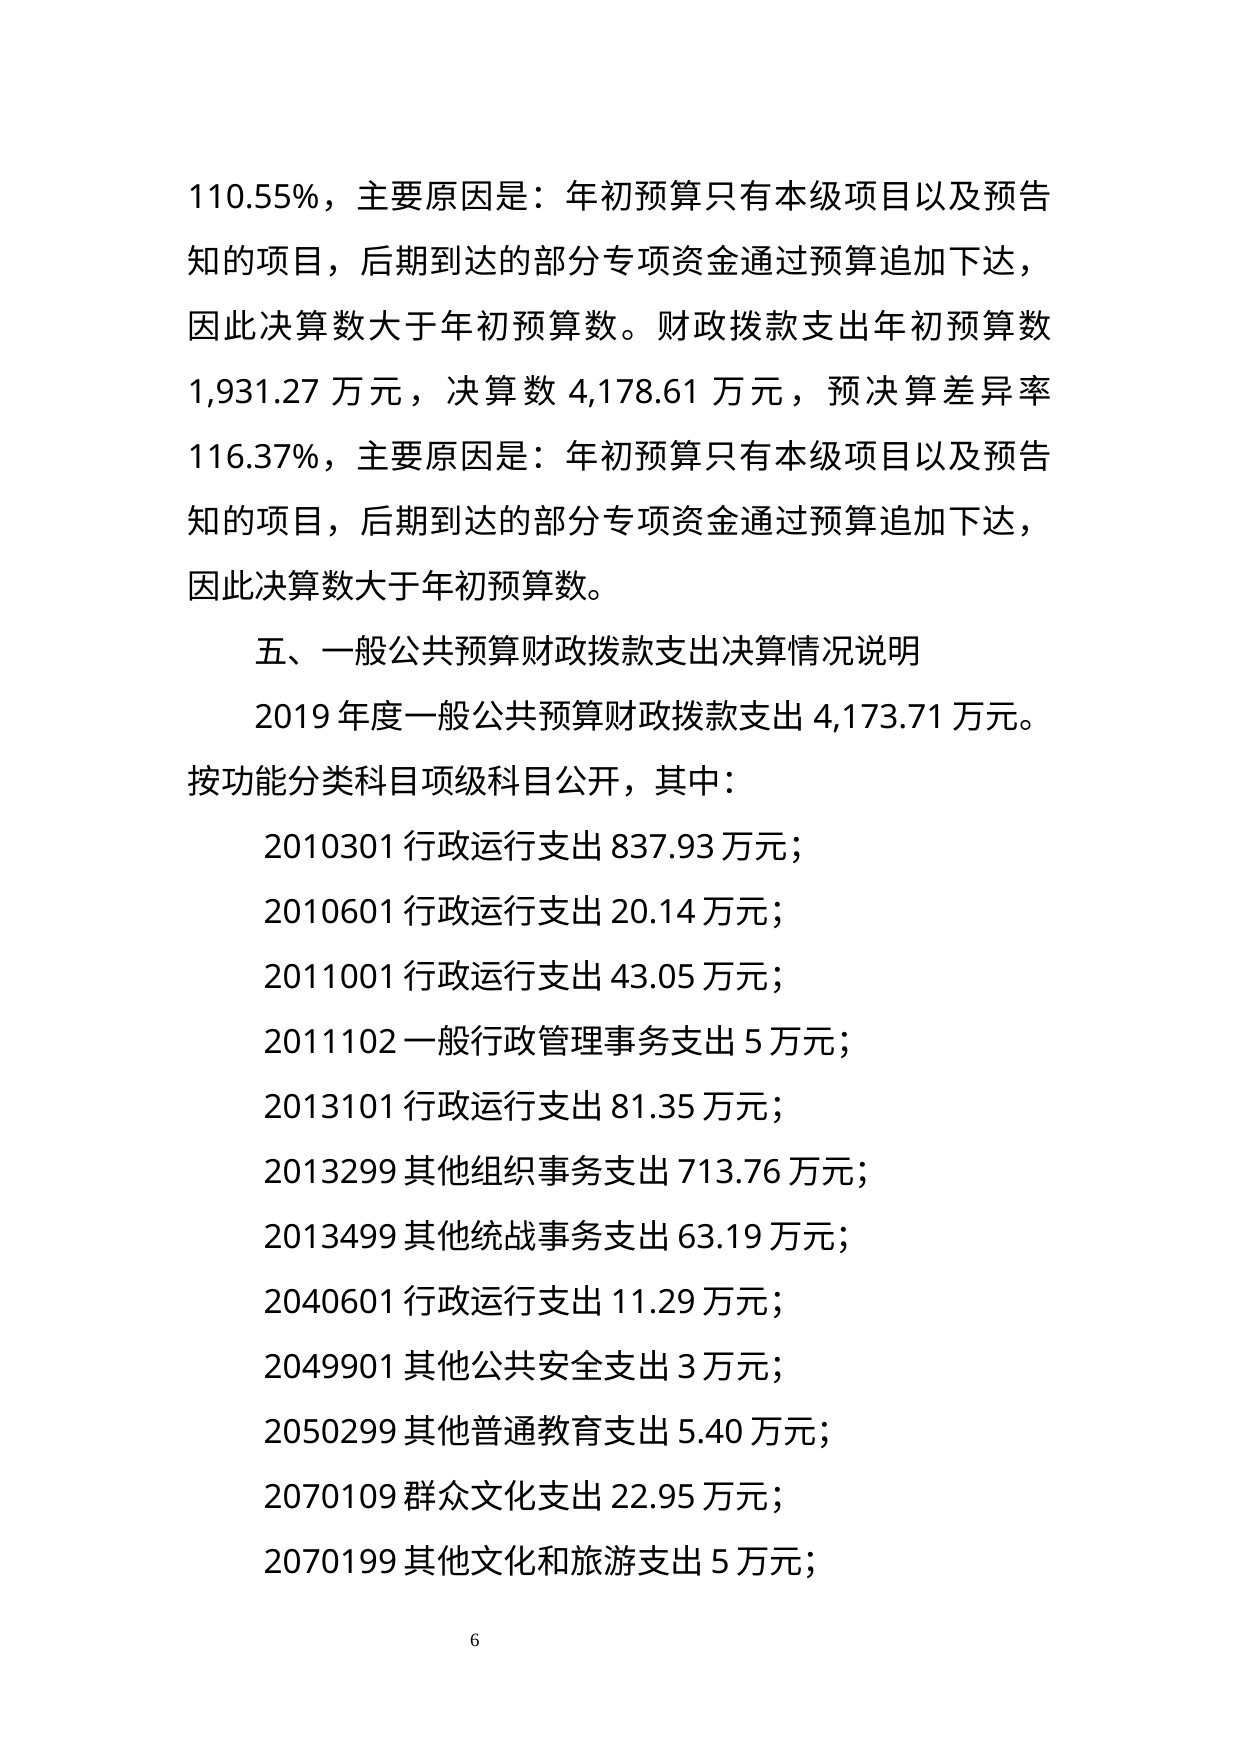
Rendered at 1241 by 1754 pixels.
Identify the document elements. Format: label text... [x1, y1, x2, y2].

text 2013101行政运行支出81.35万元； [187, 1072, 1053, 1137]
text 五、一般公共预算财政拨款支出决算情况说明 [187, 617, 1053, 682]
text 2050299其他普通教育支出5.40万元； [187, 1397, 1053, 1462]
text 2040601行政运行支出11.29万元； [187, 1267, 1053, 1332]
text 2013299其他组织事务支出713.76万元； [187, 1137, 1053, 1202]
text 2070199其他文化和旅游支出5万元； [187, 1527, 1053, 1592]
text 2010301行政运行支出837.93万元； [187, 812, 1053, 877]
text 2049901其他公共安全支出3万元； [187, 1332, 1053, 1397]
text 2011102一般行政管理事务支出5万元； [187, 1007, 1053, 1072]
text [187, 162, 1053, 617]
text 2019年度一般公共预算财政拨款支出4,173.71万元。按功能分类科目项级科目公开，其中： [187, 682, 1053, 812]
text 2011001行政运行支出43.05万元； [187, 942, 1053, 1007]
text 2013499其他统战事务支出63.19万元； [187, 1202, 1053, 1267]
text 2070109群众文化支出22.95万元； [187, 1462, 1053, 1527]
text 2010601行政运行支出20.14万元； [187, 877, 1053, 942]
